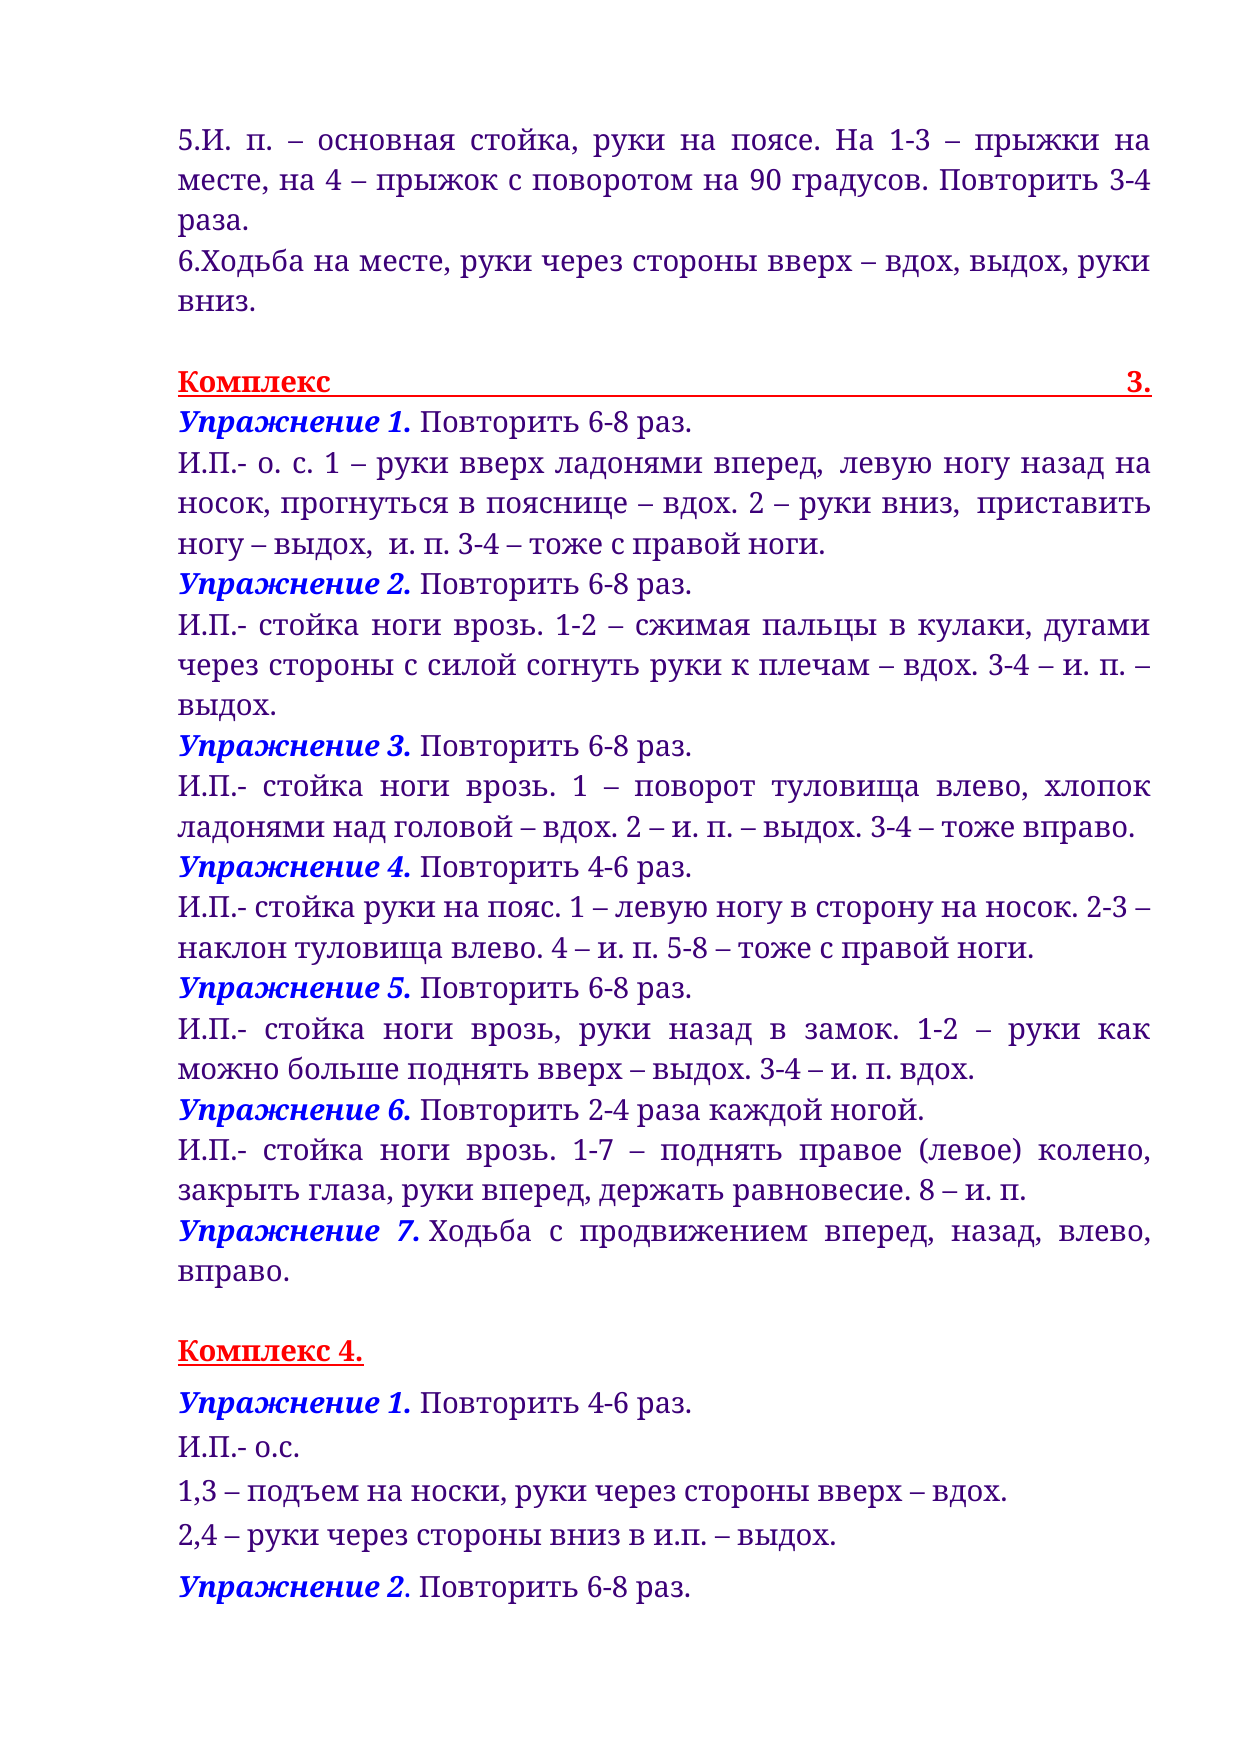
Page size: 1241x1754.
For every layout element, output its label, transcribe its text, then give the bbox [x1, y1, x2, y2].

text Упражнение 3. Повторить 6-8 раз. [177, 724, 1152, 765]
text Упражнение 2. Повторить 6-8 раз. [177, 1567, 1152, 1606]
text Упражнение 6. Повторить 2-4 раза каждой ногой. [177, 1088, 1152, 1128]
text 6.Ходьба на месте, руки через стороны вверх – вдох, выдох, руки вниз. [177, 239, 1152, 320]
text 2,4 – руки через стороны вниз в и.п. – выдох. [177, 1514, 1152, 1554]
text И.П.- стойка ноги врозь. 1-7 – поднять правое (левое) колено, закрыть глаза, руки вперед, держать равновесие. 8 – и. п. [177, 1128, 1152, 1209]
text Упражнение 5. Повторить 6-8 раз. [177, 967, 1152, 1007]
text Упражнение 4. Повторить 4-6 раз. [177, 846, 1152, 886]
text И.П.- стойка ноги врозь. 1 – поворот туловища влево, хлопок ладонями над головой – вдох. 2 – и. п. – выдох. 3-4 – тоже вправо. [177, 765, 1152, 846]
text И.П.- стойка ноги врозь, руки назад в замок. 1-2 – руки как можно больше поднять вверх – выдох. 3-4 – и. п. вдох. [177, 1007, 1152, 1088]
text 5.И. п. – основная стойка, руки на поясе. На 1-3 – прыжки на месте, на 4 – прыжок с поворотом на 90 градусов. Повторить 3-4 раза. [177, 118, 1152, 239]
text Комплекс 3. Упражнение 1. Повторить 6-8 раз. [177, 361, 1152, 395]
text 1,3 – подъем на носки, руки через стороны вверх – вдох. [177, 1471, 1152, 1510]
text Упражнение 7. Ходьба с продвижением вперед, назад, влево, вправо. [177, 1209, 1152, 1290]
text И.П.- о. с. 1 – руки вверх ладонями вперед, левую ногу назад на носок, прогнуться в пояснице – вдох. 2 – руки вниз, приставить ногу – выдох, и. п. 3-4 – тоже с правой ноги. [177, 441, 1152, 563]
text Комплекс 3. Упражнение 1. Повторить 6-8 раз. [177, 396, 1152, 441]
text Упражнение 2. Повторить 6-8 раз. [177, 563, 1152, 603]
text Комплекс 4. [177, 1331, 1152, 1370]
text Упражнение 1. Повторить 4-6 раз. [177, 1383, 1152, 1422]
text И.П.- о.с. [177, 1427, 1152, 1466]
text И.П.- стойка руки на пояс. 1 – левую ногу в сторону на носок. 2-3 – наклон туловища влево. 4 – и. п. 5-8 – тоже с правой ноги. [177, 886, 1152, 967]
text И.П.- стойка ноги врозь. 1-2 – сжимая пальцы в кулаки, дугами через стороны с силой согнуть руки к плечам – вдох. 3-4 – и. п. – выдох. [177, 603, 1152, 724]
